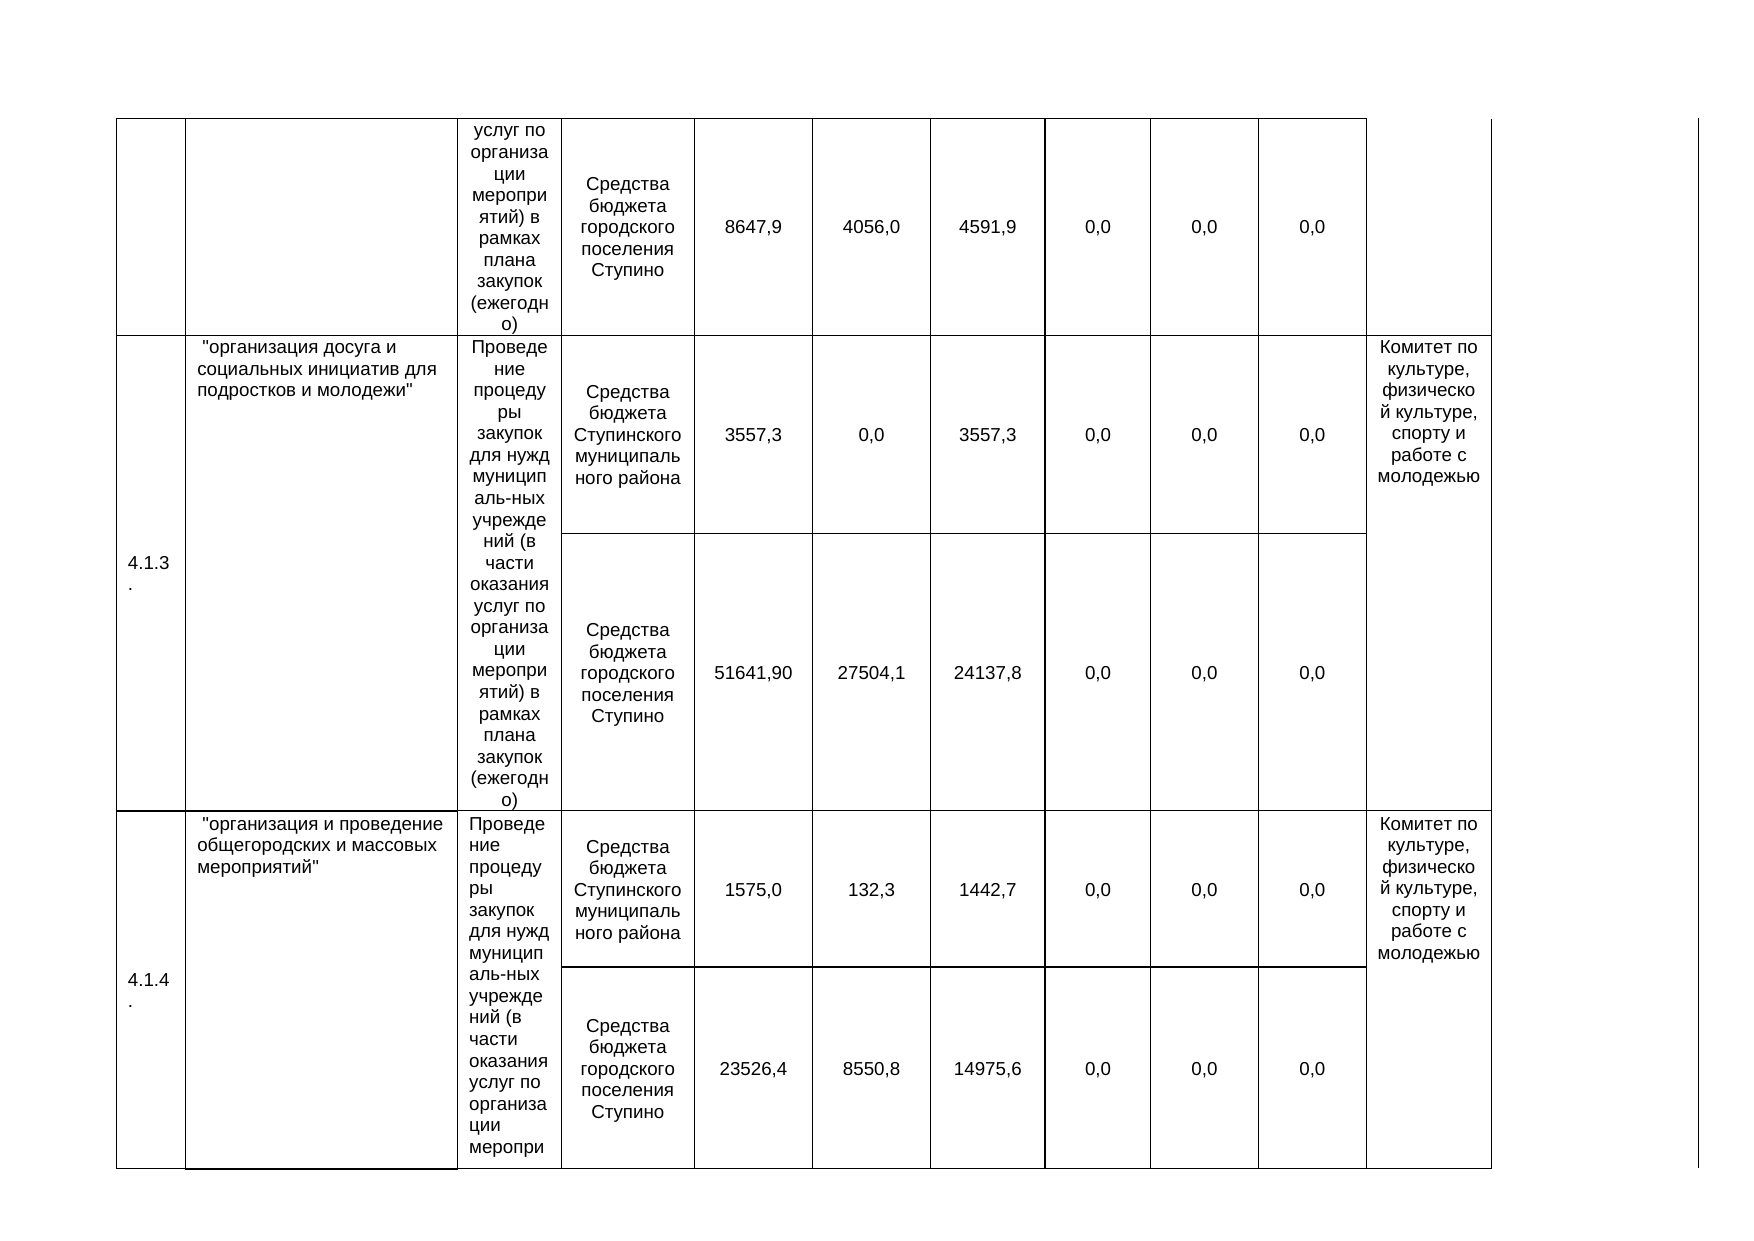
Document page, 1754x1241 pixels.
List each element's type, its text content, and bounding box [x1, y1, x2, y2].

table_cell 0,0 [1259, 534, 1366, 810]
table_cell 0,0 [1046, 336, 1150, 533]
table_cell 0,0 [1259, 336, 1366, 533]
table_cell 0,0 [1259, 968, 1366, 1168]
table_cell Средства бюджета городского поселения Ступино [562, 119, 694, 335]
table_cell Средства бюджета городского поселения Ступино [562, 534, 694, 810]
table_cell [458, 119, 561, 335]
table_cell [1367, 811, 1491, 1168]
table_cell 0,0 [813, 336, 930, 533]
table_cell 4056,0 [813, 119, 930, 335]
table_cell "организация и проведение общегородских и массовых мероприятий" [186, 812, 457, 1168]
table_cell 0,0 [1151, 119, 1258, 335]
table_cell "организация досуга и социальных инициатив для подростков и молодежи" [186, 336, 457, 810]
table_cell 8550,8 [813, 968, 930, 1168]
table_cell [117, 119, 185, 335]
table_cell [1367, 118, 1491, 335]
table_cell 8647,9 [695, 119, 812, 335]
table_cell 4.1.3. [117, 336, 185, 810]
table_cell 27504,1 [813, 534, 930, 810]
table_cell Комитет по культуре, физической культуре, спорту и работе с молодежью [1367, 336, 1491, 810]
table_cell 0,0 [1151, 811, 1258, 966]
table_cell 0,0 [1259, 811, 1366, 966]
table_cell 1575,0 [695, 811, 812, 966]
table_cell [562, 811, 694, 966]
table_cell Средства бюджета Ступинского муниципального района [562, 336, 694, 533]
table_cell 14975,6 [931, 968, 1044, 1168]
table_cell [458, 811, 561, 1168]
table_cell 51641,90 [695, 534, 812, 810]
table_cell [562, 968, 694, 1168]
table_cell 23526,4 [695, 968, 812, 1168]
table_cell 0,0 [1151, 534, 1258, 810]
table_cell 3557,3 [931, 336, 1044, 533]
table_cell 1442,7 [931, 811, 1044, 966]
table_cell 0,0 [1046, 811, 1150, 966]
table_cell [186, 119, 457, 335]
table_cell 0,0 [1151, 968, 1258, 1168]
table_cell 4.1.4. [117, 812, 185, 1168]
table_cell 3557,3 [695, 336, 812, 533]
table_cell 24137,8 [931, 534, 1044, 810]
table_cell 0,0 [1046, 968, 1150, 1168]
table_cell 0,0 [1046, 119, 1150, 335]
table_cell 0,0 [1046, 534, 1150, 810]
table_cell 0,0 [1151, 336, 1258, 533]
table_cell 4591,9 [931, 119, 1044, 335]
table_cell 132,3 [813, 811, 930, 966]
table_cell 0,0 [1259, 119, 1366, 335]
